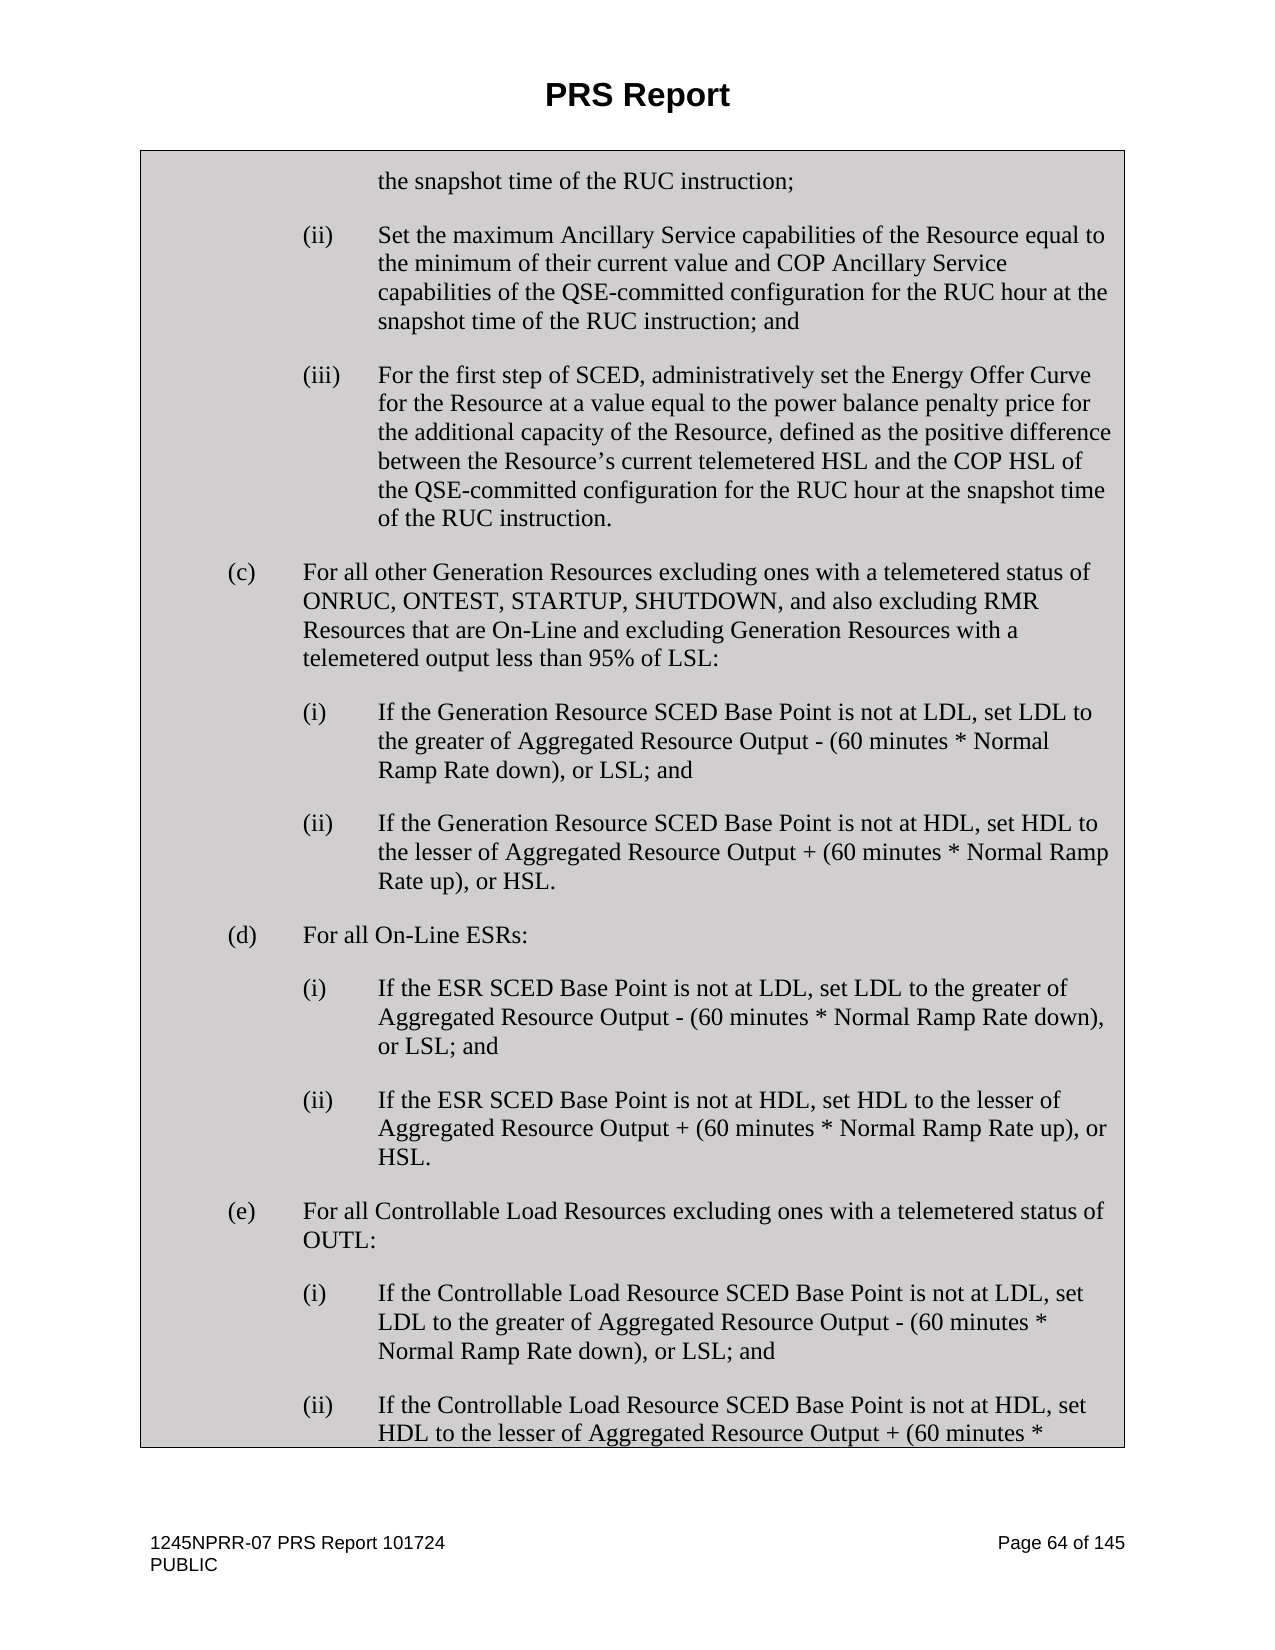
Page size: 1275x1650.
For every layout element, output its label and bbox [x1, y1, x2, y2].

table_header [141, 151, 1124, 1447]
